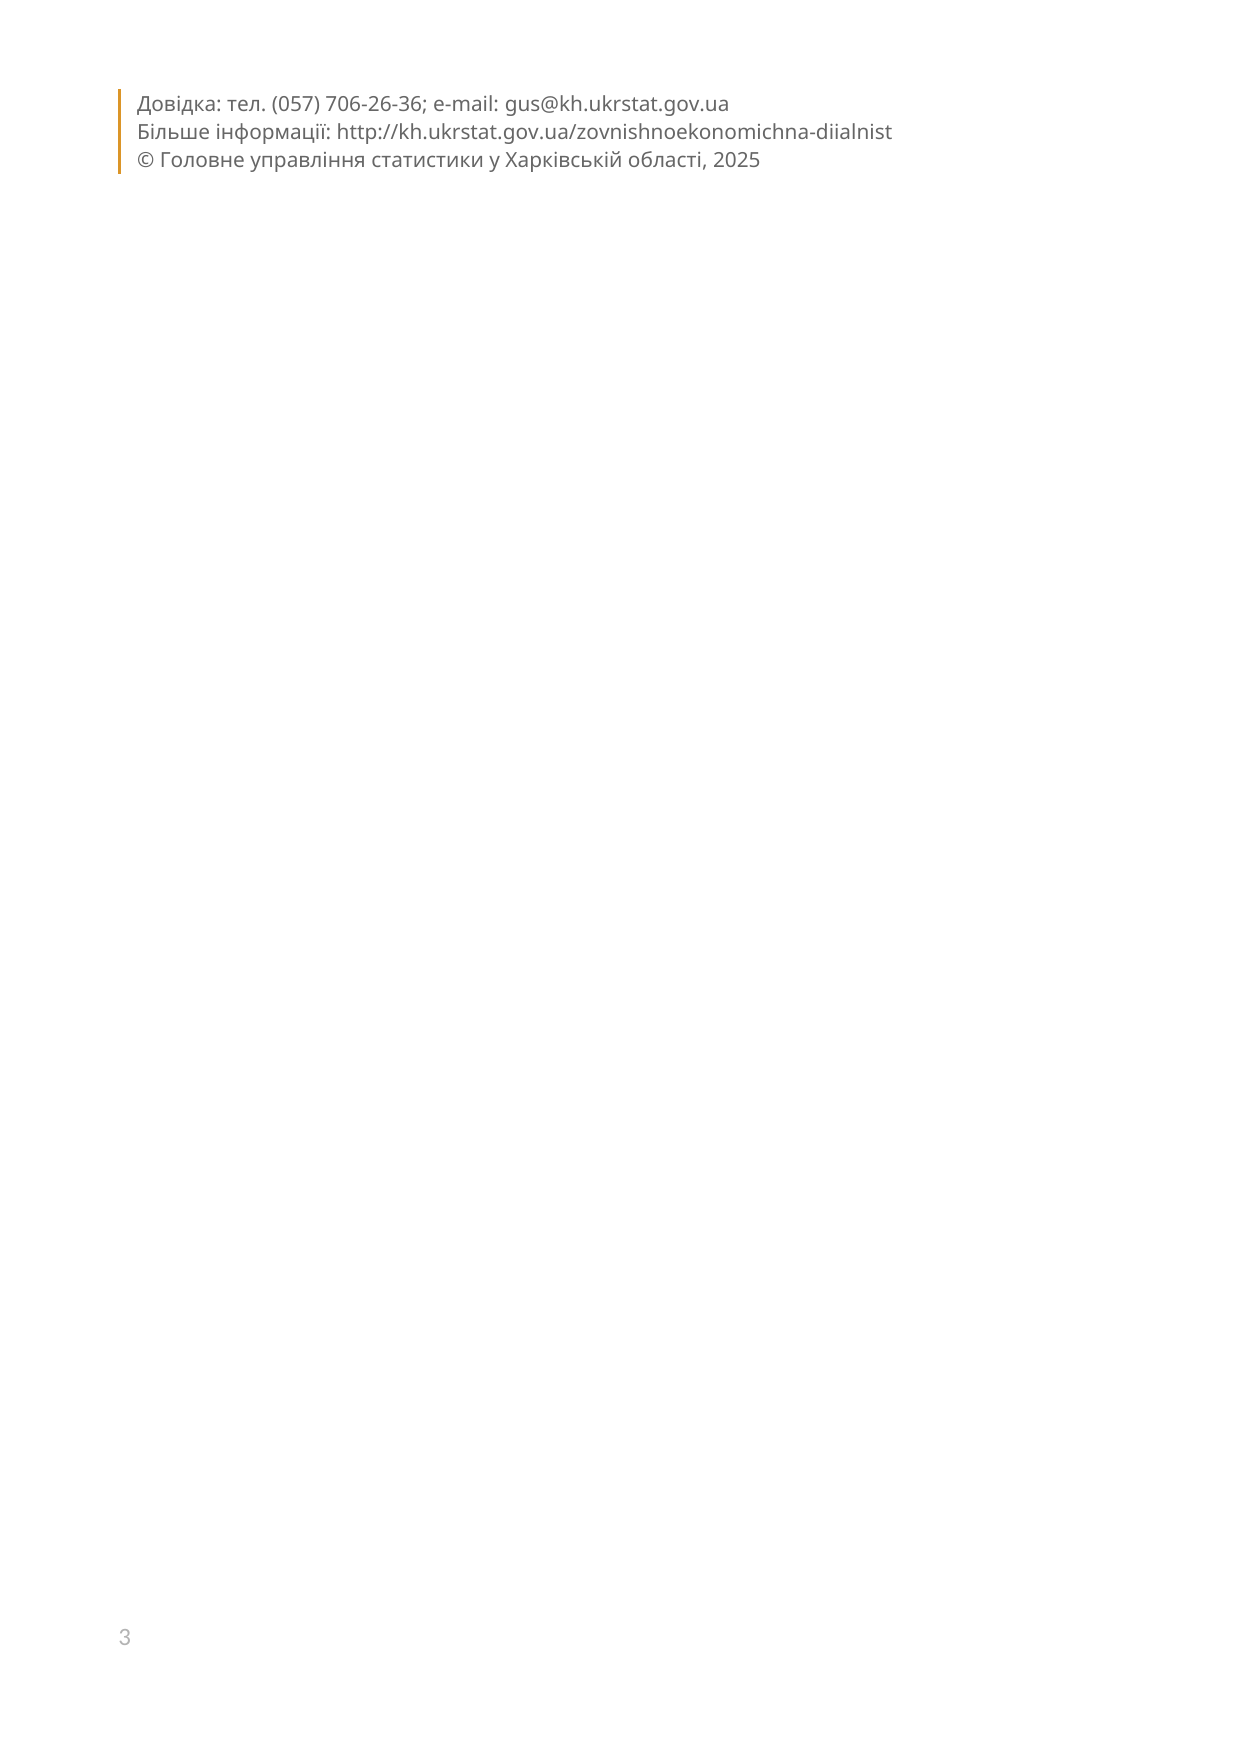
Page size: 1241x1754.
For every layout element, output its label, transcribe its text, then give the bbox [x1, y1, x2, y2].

table_header Довідка: тел. (057) 706-26-36; e-mail: gus@kh.ukrstat.gov.ua Більше інформації: http://kh.ukrstat.gov.ua/zovnishnoekonomichna-diialnist © Головне управління статистики у Харківській області, 2025 [121, 89, 1122, 174]
